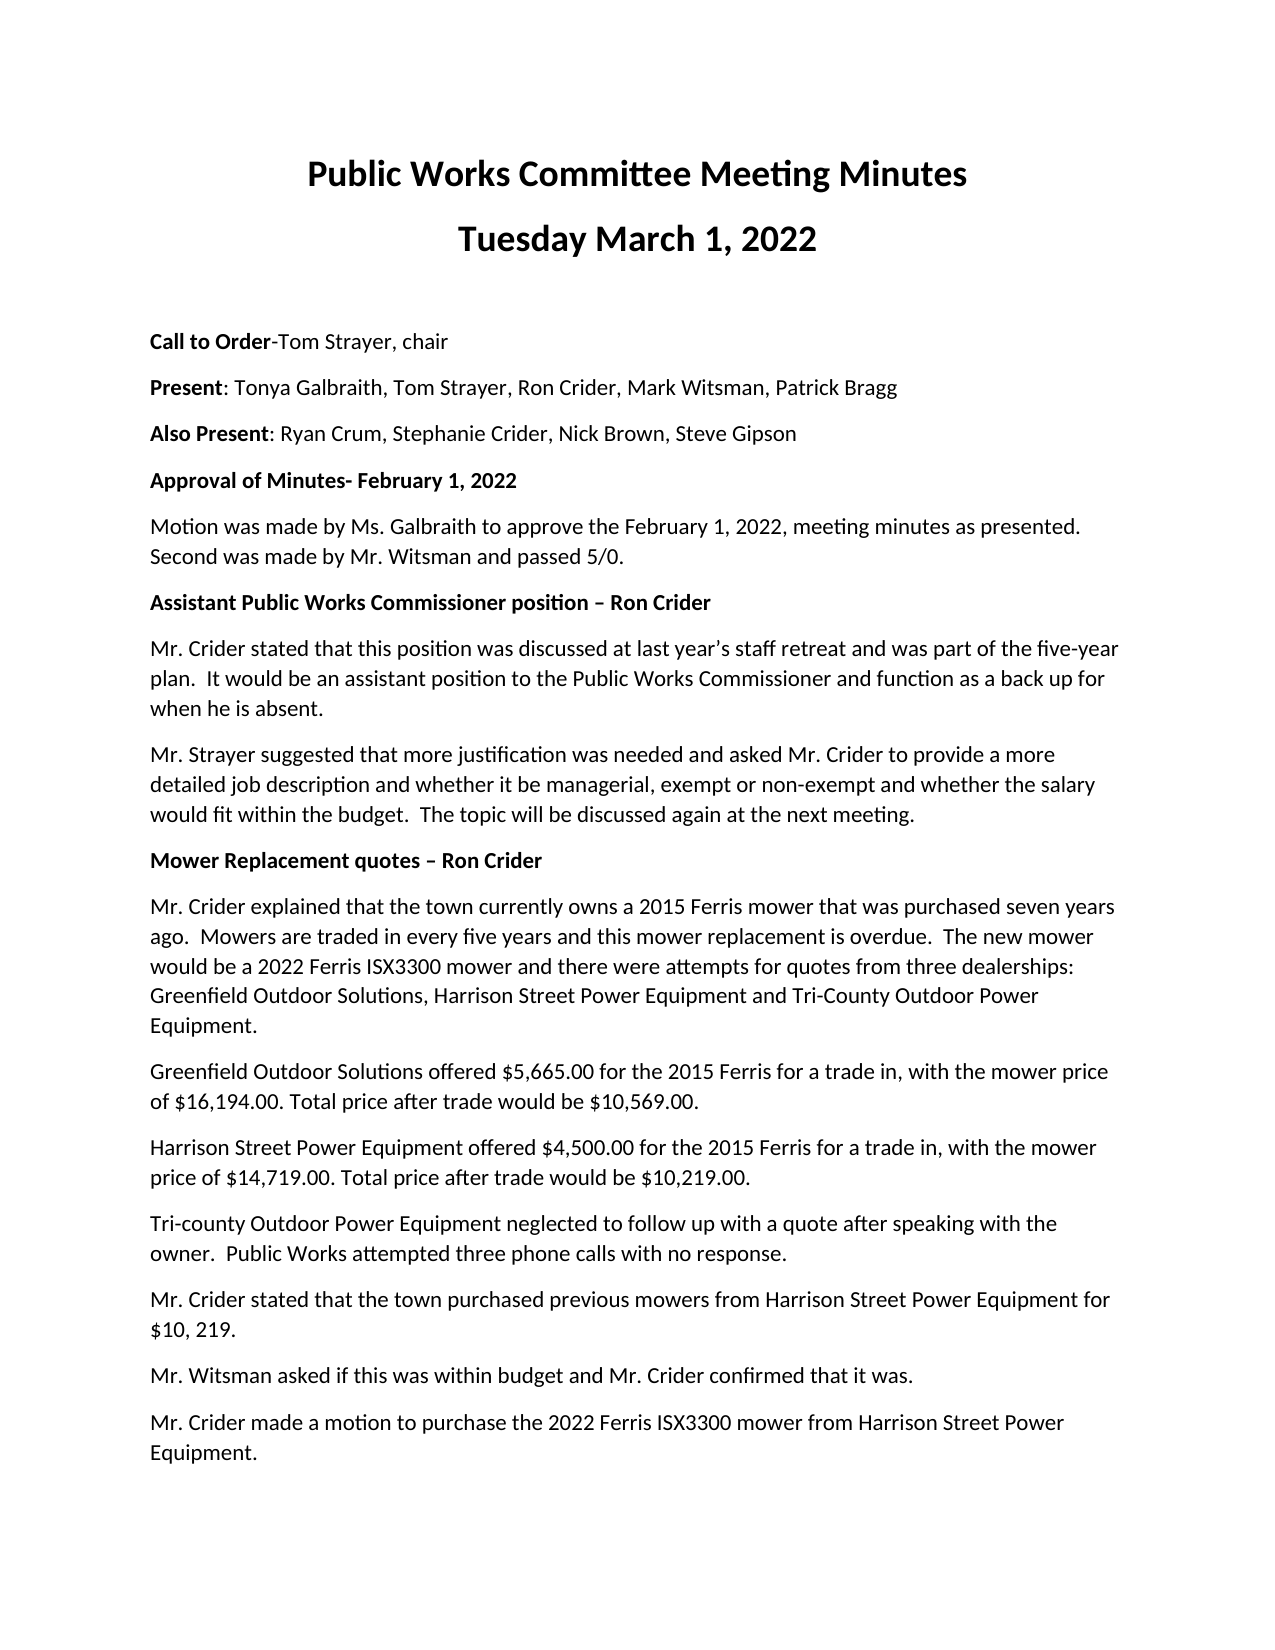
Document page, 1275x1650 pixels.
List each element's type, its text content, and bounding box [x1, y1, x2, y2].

text Public Works Committee Meeting Minutes [150, 150, 1125, 196]
text Greenfield Outdoor Solutions offered $5,665.00 for the 2015 Ferris for a trade in, with the mower price of $16,194.00. Total price after trade would be $10,569.00. [150, 1057, 1125, 1115]
text Mr. Crider stated that the town purchased previous mowers from Harrison Street Power Equipment for $10, 219. [150, 1286, 1125, 1343]
text Mr. Strayer suggested that more justification was needed and asked Mr. Crider to provide a more detailed job description and whether it be managerial, exempt or non-exempt and whether the salary would fit within the budget. The topic will be discussed again at the next meeting. [150, 740, 1125, 828]
text Call to Order-Tom Strayer, chair [150, 327, 1125, 355]
text Present: Tonya Galbraith, Tom Strayer, Ron Crider, Mark Witsman, Patrick Bragg [150, 373, 1125, 401]
text Motion was made by Ms. Galbraith to approve the February 1, 2022, meeting minutes as presented. Second was made by Mr. Witsman and passed 5/0. [150, 512, 1125, 570]
text Tuesday March 1, 2022 [150, 215, 1125, 261]
text Mr. Witsman asked if this was within budget and Mr. Crider confirmed that it was. [150, 1362, 1125, 1390]
text Mr. Crider explained that the town currently owns a 2015 Ferris mower that was purchased seven years ago. Mowers are traded in every five years and this mower replacement is overdue. The new mower would be a 2022 Ferris ISX3300 mower and there were attempts for quotes from three dealerships: Greenfield Outdoor Solutions, Harrison Street Power Equipment and Tri-County Outdoor Power Equipment. [150, 892, 1125, 1039]
text Also Present: Ryan Crum, Stephanie Crider, Nick Brown, Steve Gipson [150, 419, 1125, 447]
text Approval of Minutes- February 1, 2022 [150, 466, 1125, 494]
text Mower Replacement quotes – Ron Crider [150, 846, 1125, 874]
text Mr. Crider made a motion to purchase the 2022 Ferris ISX3300 mower from Harrison Street Power Equipment. [150, 1408, 1125, 1466]
text Mr. Crider stated that this position was discussed at last year’s staff retreat and was part of the five-year plan. It would be an assistant position to the Public Works Commissioner and function as a back up for when he is absent. [150, 634, 1125, 722]
text Harrison Street Power Equipment offered $4,500.00 for the 2015 Ferris for a trade in, with the mower price of $14,719.00. Total price after trade would be $10,219.00. [150, 1133, 1125, 1191]
text Tri-county Outdoor Power Equipment neglected to follow up with a quote after speaking with the owner. Public Works attempted three phone calls with no response. [150, 1209, 1125, 1267]
text Assistant Public Works Commissioner position – Ron Crider [150, 588, 1125, 616]
